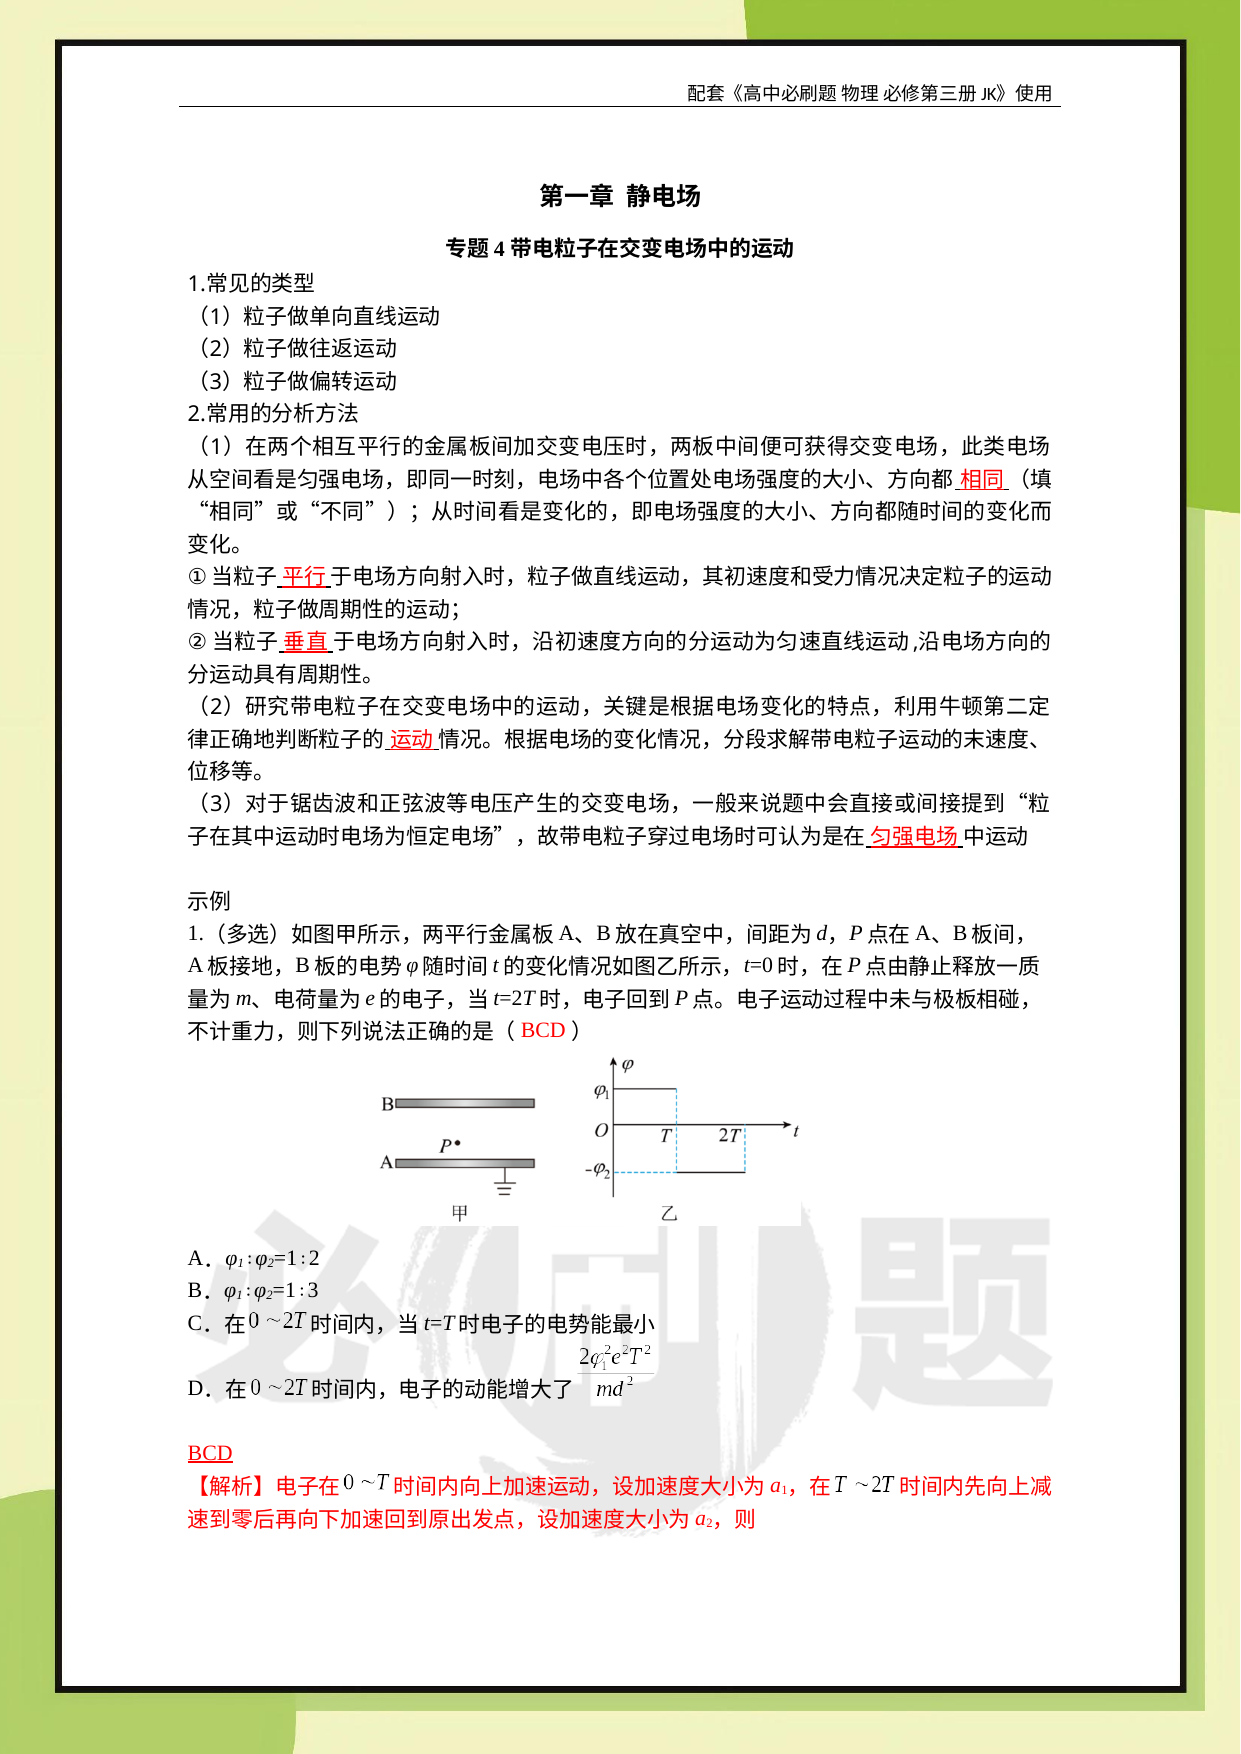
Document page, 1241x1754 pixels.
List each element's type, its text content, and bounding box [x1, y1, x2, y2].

text ①当粒子 平行 于电场方向射入时，粒子做直线运动，其初速度和受力情况决定粒子的运动情况，粒子做周期性的运动； [187, 559, 1053, 624]
text A．φ1∶φ2=1∶2 [187, 1241, 1053, 1274]
picture [0, 0, 1241, 1754]
text ②当粒子 垂直 于电场方向射入时，沿初速度方向的分运动为匀速直线运动,沿电场方向的分运动具有周期性。 [187, 624, 1053, 689]
text （2）粒子做往返运动 [187, 331, 1053, 364]
text B．φ1∶φ2=1∶3 [187, 1274, 1053, 1306]
text C．在时间内，当t=T时电子的电势能最小 [187, 1306, 1053, 1339]
text （1）粒子做单向直线运动 [187, 299, 1053, 331]
text 专题4 带电粒子在交变电场中的运动 [187, 231, 1053, 263]
text （3）粒子做偏转运动 [187, 364, 1053, 396]
text （1）在两个相互平行的金属板间加交变电压时，两板中间便可获得交变电场，此类电场从空间看是匀强电场，即同一时刻，电场中各个位置处电场强度的大小、方向都 相同 （填“相同”或“不同”）；从时间看是变化的，即电场强度的大小、方向都随时间的变化而变化。 [187, 429, 1053, 559]
list 示例 [187, 884, 1053, 916]
text D．在时间内，电子的动能增大了 [187, 1339, 1053, 1436]
text 1.（多选）如图甲所示，两平行金属板A、B放在真空中，间距为d，P点在A、B板间，A板接地，B板的电势φ随时间t的变化情况如图乙所示，t=0时，在P点由静止释放一质量为m、电荷量为e的电子，当t=2T时，电子回到P点。电子运动过程中未与极板相碰，不计重力，则下列说法正确的是（ BCD ） [187, 916, 1053, 1046]
text （2）研究带电粒子在交变电场中的运动，关键是根据电场变化的特点，利用牛顿第二定律正确地判断粒子的 运动 情况。根据电场的变化情况，分段求解带电粒子运动的末速度、位移等。 [187, 689, 1053, 786]
text 2.常用的分析方法 [187, 396, 1053, 429]
text BCD [187, 1436, 1053, 1469]
text 【解析】电子在时间内向上加速运动，设加速度大小为a1，在时间内先向上减速到零后再向下加速回到原出发点，设加速度大小为a2，则 [187, 1469, 1053, 1534]
text 第一章 静电场 [187, 162, 1053, 227]
text 1.常见的类型 [187, 266, 1053, 299]
text （3）对于锯齿波和正弦波等电压产生的交变电场，一般来说题中会直接或间接提到“粒子在其中运动时电场为恒定电场”，故带电粒子穿过电场时可认为是在 匀强电场 中运动 [187, 786, 1053, 851]
